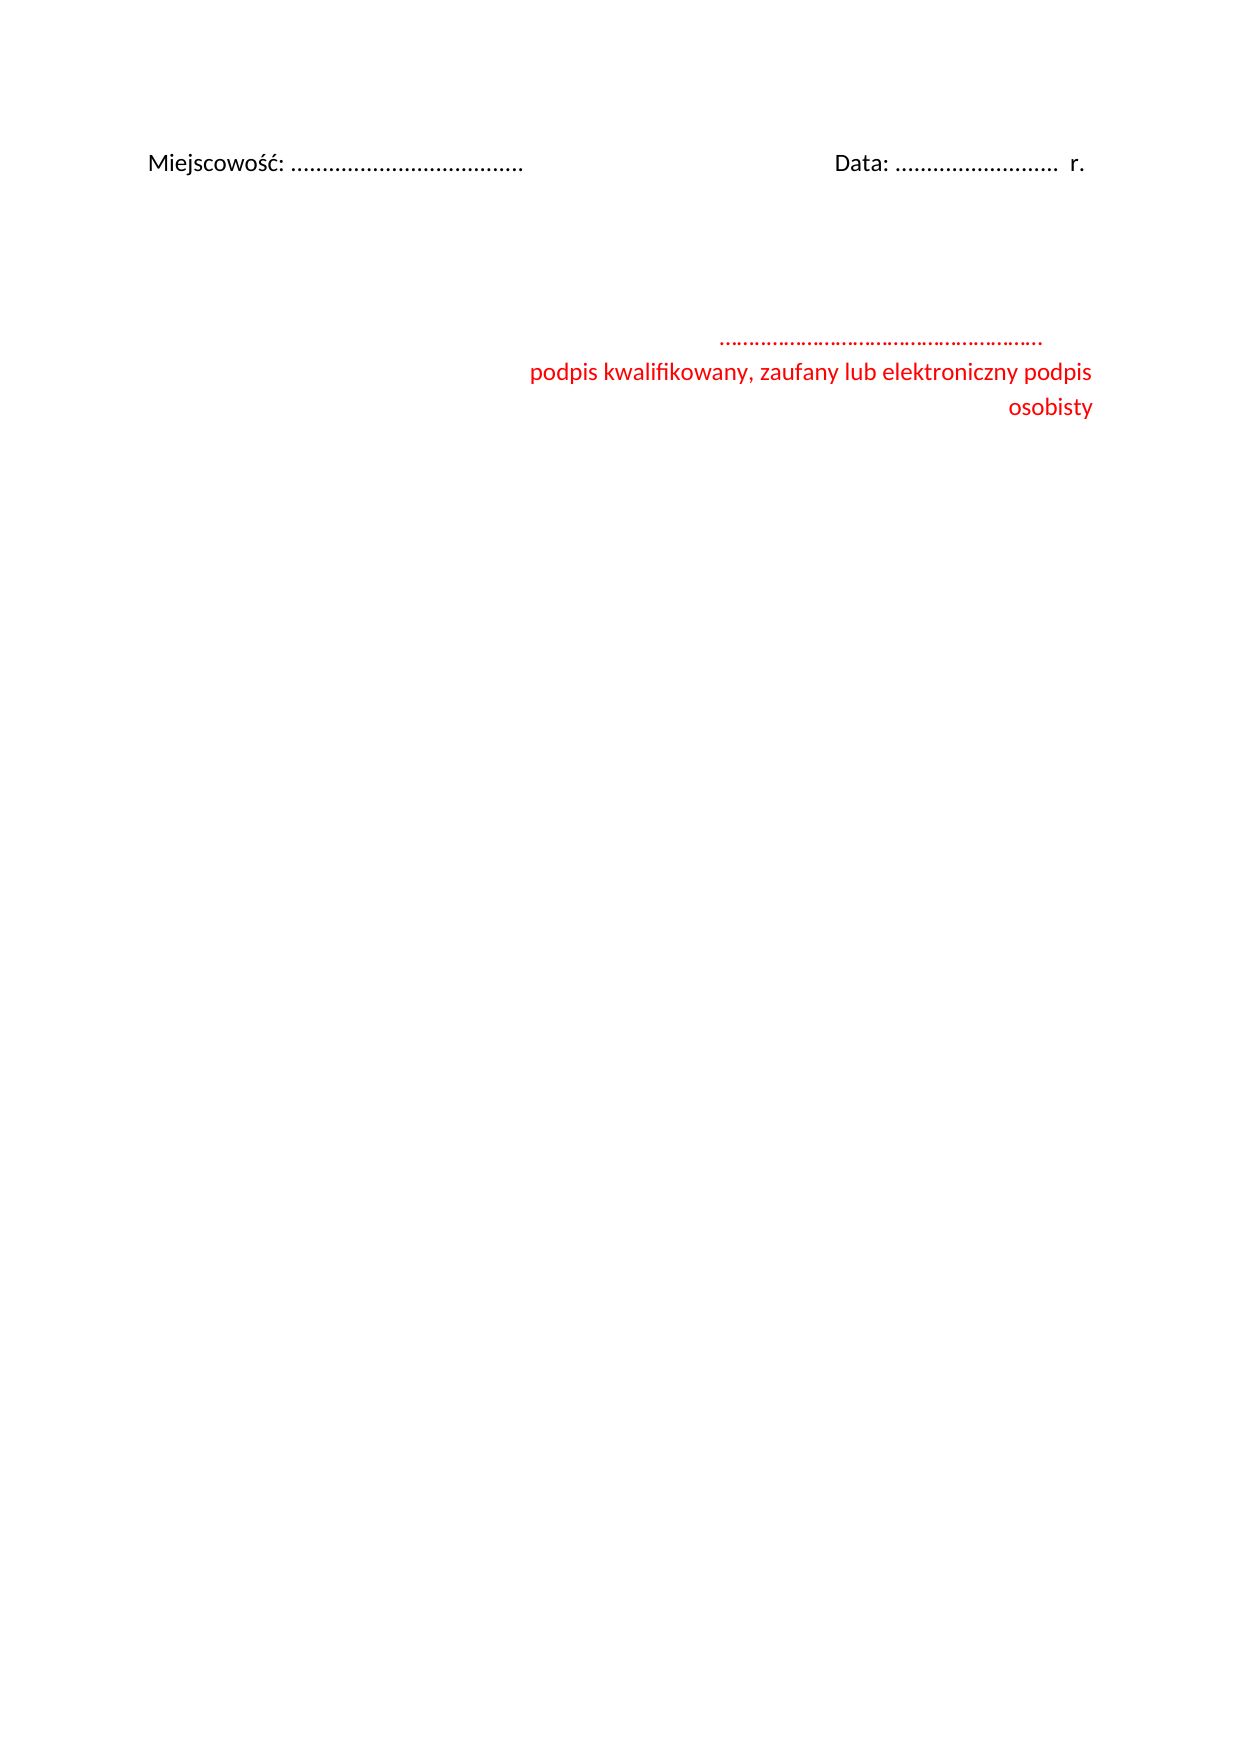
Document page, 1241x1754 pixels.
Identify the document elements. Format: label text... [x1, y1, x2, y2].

text podpis kwalifikowany, zaufany lub elektroniczny podpis osobisty [148, 356, 1093, 421]
text ……..………………………………………… [148, 321, 1093, 351]
text Miejscowość: ..................................... Data: .......................... r. [148, 148, 1093, 178]
